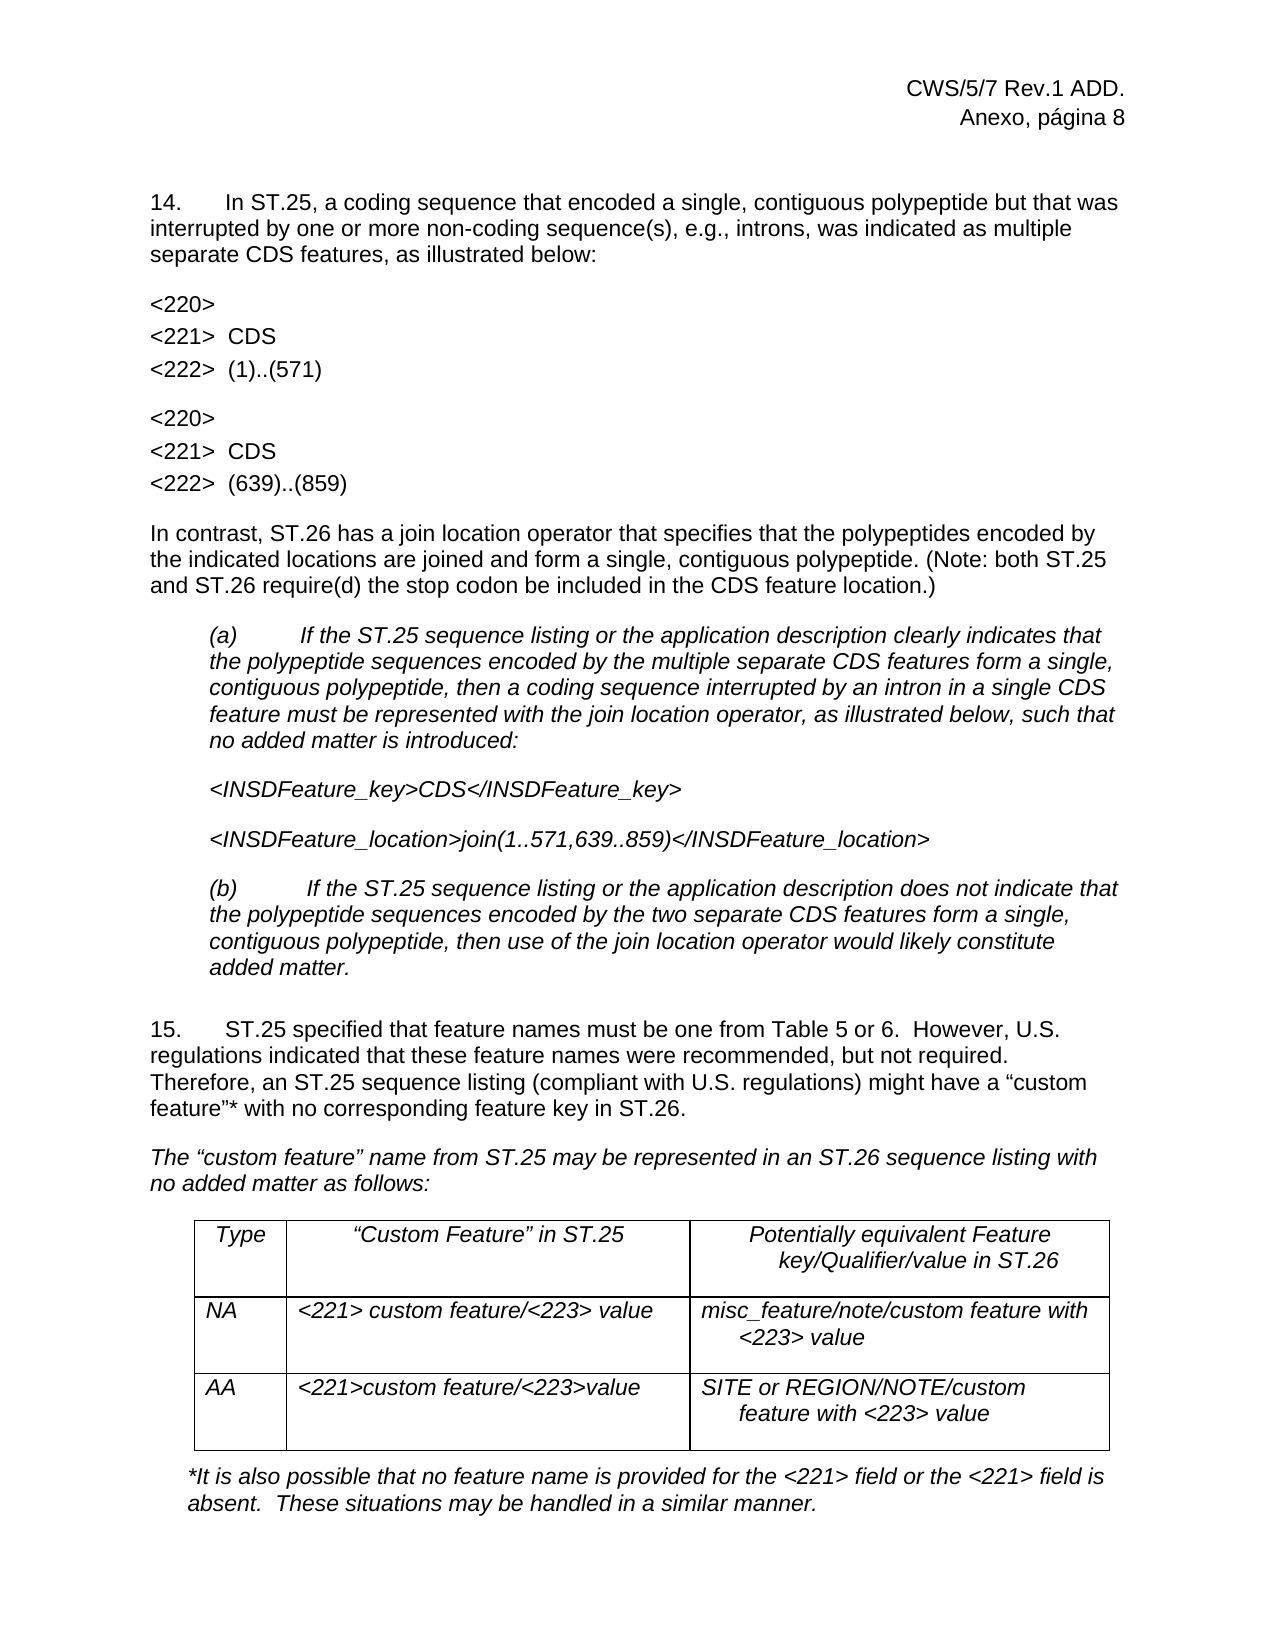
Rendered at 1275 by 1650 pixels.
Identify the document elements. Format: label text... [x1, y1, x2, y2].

list <221> CDS [150, 323, 1125, 350]
table_cell AA [195, 1374, 286, 1450]
list <220> [150, 405, 1125, 432]
table_cell <221>custom feature/<223>value [287, 1374, 689, 1450]
list If the ST.25 sequence listing or the application description clearly indicates that the polypeptide sequences encoded by the multiple separate CDS features form a single, contiguous polypeptide, then a coding sequence interrupted by an intron in a single CDS feature must be represented with the join location operator, as illustrated below, such that no added matter is introduced: [209, 622, 1125, 753]
list In ST.25, a coding sequence that encoded a single, contiguous polypeptide but that was interrupted by one or more non-coding sequence(s), e.g., introns, was indicated as multiple separate CDS features, as illustrated below: [150, 189, 1125, 268]
table_cell misc_feature/note/custom feature with <223> value [691, 1298, 1109, 1373]
list <222> (639)..(859) [150, 470, 1125, 497]
table_header “Custom Feature” in ST.25 [287, 1221, 689, 1296]
list ST.25 specified that feature names must be one from Table 5 or 6. However, U.S. regulations indicated that these feature names were recommended, but not required. Therefore, an ST.25 sequence listing (compliant with U.S. regulations) might have a “custom feature”* with no corresponding feature key in ST.26. [150, 1016, 1125, 1121]
list If the ST.25 sequence listing or the application description does not indicate that the polypeptide sequences encoded by the two separate CDS features form a single, contiguous polypeptide, then use of the join location operator would likely constitute added matter. [209, 875, 1125, 980]
text <INSDFeature_location>join(1..571,639..859)</INSDFeature_location> [209, 826, 1125, 852]
list <220> [150, 291, 1125, 317]
list The “custom feature” name from ST.25 may be represented in an ST.26 sequence listing with no added matter as follows: [150, 1144, 1125, 1197]
table_header Potentially equivalent Feature key/Qualifier/value in ST.26 [691, 1221, 1109, 1296]
text In contrast, ST.26 has a join location operator that specifies that the polypeptides encoded by the indicated locations are joined and form a single, contiguous polypeptide. (Note: both ST.25 and ST.26 require(d) the stop codon be included in the CDS feature location.) [150, 520, 1125, 599]
table_header Type [195, 1221, 286, 1296]
text <INSDFeature_key>CDS</INSDFeature_key> [209, 776, 1125, 803]
list *It is also possible that no feature name is provided for the <221> field or the <221> field is absent. These situations may be handled in a similar manner. [187, 1463, 1125, 1516]
list <222> (1)..(571) [150, 356, 1125, 382]
table_cell <221> custom feature/<223> value [287, 1298, 689, 1373]
list <221> CDS [150, 438, 1125, 464]
table_cell NA [195, 1298, 286, 1373]
table_cell SITE or REGION/NOTE/custom feature with <223> value [691, 1374, 1109, 1450]
